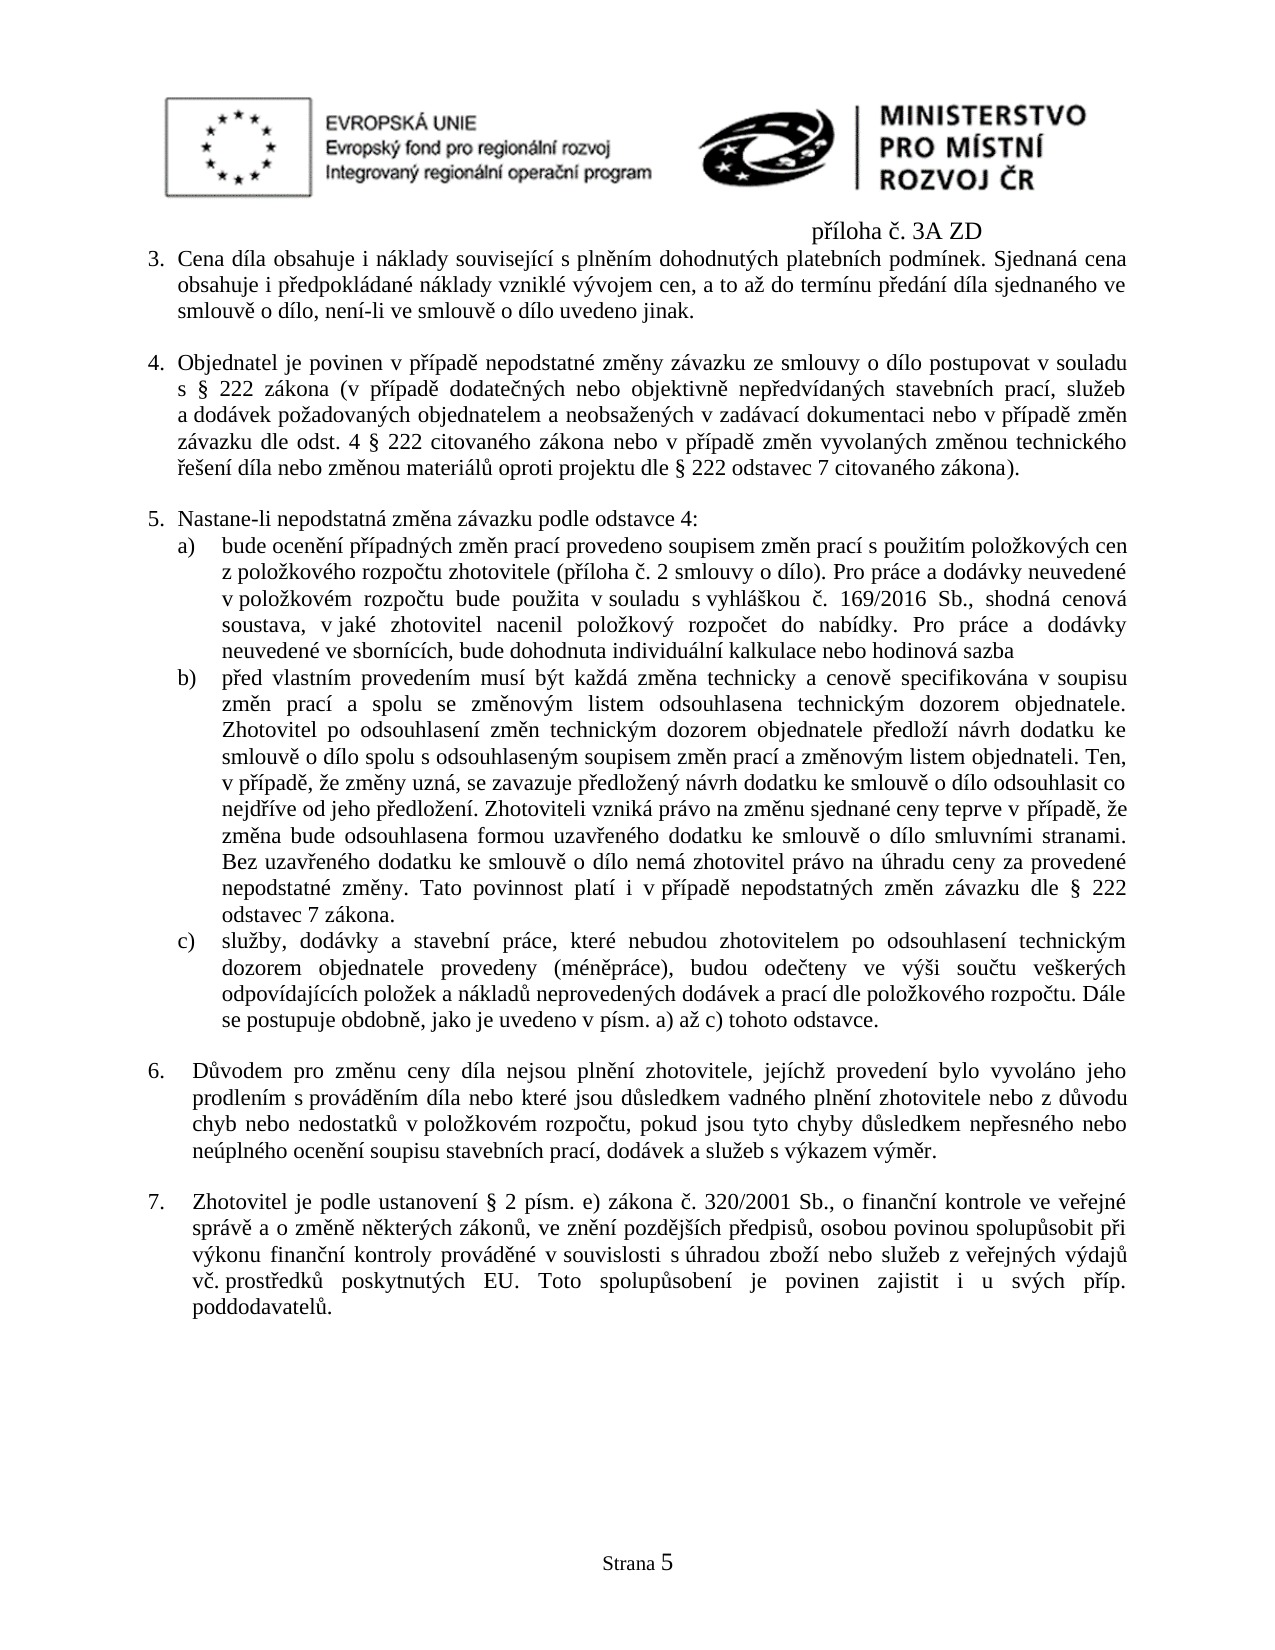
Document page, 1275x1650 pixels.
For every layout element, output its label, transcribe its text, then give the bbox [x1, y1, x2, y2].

list Cena díla obsahuje i náklady související s plněním dohodnutých platebních podmínek. Sjednaná cena obsahuje i předpokládané náklady vzniklé vývojem cen, a to až do termínu předání díla sjednaného ve smlouvě o dílo, není-li ve smlouvě o dílo uvedeno jinak. [148, 245, 1127, 324]
list před vlastním provedením musí být každá změna technicky a cenově specifikována v soupisu změn prací a spolu se změnovým listem odsouhlasena technickým dozorem objednatele. Zhotovitel po odsouhlasení změn technickým dozorem objednatele předloží návrh dodatku ke smlouvě o dílo spolu s odsouhlaseným soupisem změn prací a změnovým listem objednateli. Ten, v případě, že změny uzná, se zavazuje předložený návrh dodatku ke smlouvě o dílo odsouhlasit co nejdříve od jeho předložení. Zhotoviteli vzniká právo na změnu sjednané ceny teprve v případě, že změna bude odsouhlasena formou uzavřeného dodatku ke smlouvě o dílo smluvními stranami. Bez uzavřeného dodatku ke smlouvě o dílo nemá zhotovitel právo na úhradu ceny za provedené nepodstatné změny. Tato povinnost platí i v případě nepodstatných změn závazku dle § 222 odstavec 7 zákona. [177, 664, 1127, 927]
list služby, dodávky a stavební práce, které nebudou zhotovitelem po odsouhlasení technickým dozorem objednatele provedeny (méněpráce), budou odečteny ve výši součtu veškerých odpovídajících položek a nákladů neprovedených dodávek a prací dle položkového rozpočtu. Dále se postupuje obdobně, jako je uvedeno v písm. a) až c) tohoto odstavce. [177, 927, 1127, 1033]
list Objednatel je povinen v případě nepodstatné změny závazku ze smlouvy o dílo postupovat v souladu s § 222 zákona (v případě dodatečných nebo objektivně nepředvídaných stavebních prací, služeb a dodávek požadovaných objednatelem a neobsažených v zadávací dokumentaci nebo v případě změn závazku dle odst. 4 § 222 citovaného zákona nebo v případě změn vyvolaných změnou technického řešení díla nebo změnou materiálů oproti projektu dle § 222 odstavec 7 citovaného zákona). [148, 349, 1127, 481]
list Nastane-li nepodstatná změna závazku podle odstavce 4: [148, 506, 1127, 532]
picture [147, 73, 1103, 216]
list Zhotovitel je podle ustanovení § 2 písm. e) zákona č. 320/2001 Sb., o finanční kontrole ve veřejné správě a o změně některých zákonů, ve znění pozdějších předpisů, osobou povinou spolupůsobit při výkonu finanční kontroly prováděné v souvislosti s úhradou zboží nebo služeb z veřejných výdajů vč. prostředků poskytnutých EU. Toto spolupůsobení je povinen zajistit i u svých příp. poddodavatelů. [148, 1188, 1127, 1320]
list Důvodem pro změnu ceny díla nejsou plnění zhotovitele, jejíchž provedení bylo vyvoláno jeho prodlením s prováděním díla nebo které jsou důsledkem vadného plnění zhotovitele nebo z důvodu chyb nebo nedostatků v položkovém rozpočtu, pokud jsou tyto chyby důsledkem nepřesného nebo neúplného ocenění soupisu stavebních prací, dodávek a služeb s výkazem výměr. [148, 1058, 1127, 1163]
list bude ocenění případných změn prací provedeno soupisem změn prací s použitím položkových cen z položkového rozpočtu zhotovitele (příloha č. 2 smlouvy o dílo). Pro práce a dodávky neuvedené v položkovém rozpočtu bude použita v souladu s vyhláškou č. 169/2016 Sb., shodná cenová soustava, v jaké zhotovitel nacenil položkový rozpočet do nabídky. Pro práce a dodávky neuvedené ve sbornících, bude dohodnuta individuální kalkulace nebo hodinová sazba [177, 532, 1127, 664]
